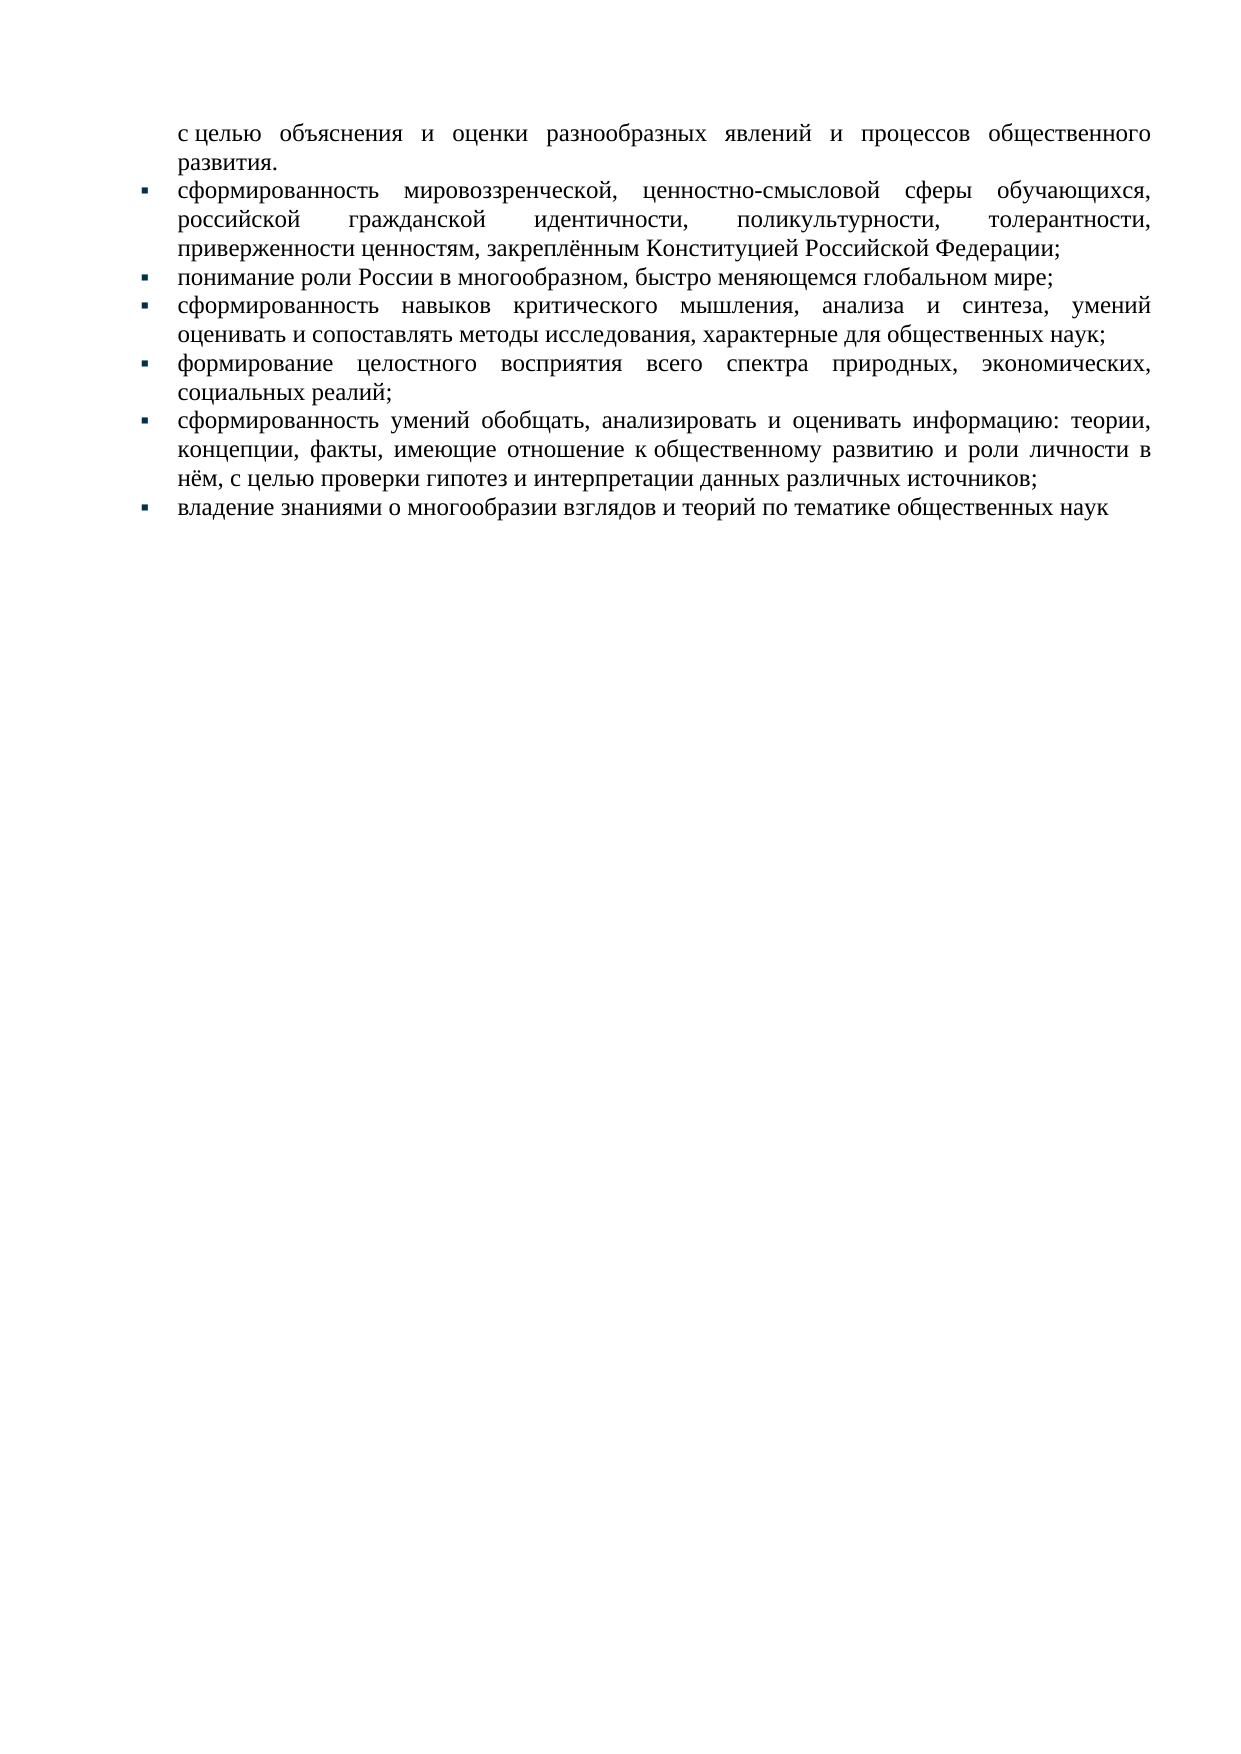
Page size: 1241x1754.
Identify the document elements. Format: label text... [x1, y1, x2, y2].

list сформированность умений обобщать, анализировать и оценивать информацию: теории, концепции, факты, имеющие отношение к общественному развитию и роли личности в нём, с целью проверки гипотез и интерпретации данных различных источников; [140, 406, 1152, 492]
list понимание роли России в многообразном, быстро меняющемся глобальном мире; [140, 262, 1152, 291]
list владение знаниями о многообразии взглядов и теорий по тематике общественных наук [140, 492, 1152, 521]
list формирование целостного восприятия всего спектра природных, экономических, социальных реалий; [140, 348, 1152, 406]
list сформированность навыков критического мышления, анализа и синтеза, умений оценивать и сопоставлять методы исследования, характерные для общественных наук; [140, 291, 1152, 348]
list сформированность мировоззренческой, ценностно-смысловой сферы обучающихся, российской гражданской идентичности, поликультурности, толерантности, приверженности ценностям, закреплённым Конституцией Российской Федерации; [140, 176, 1152, 262]
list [140, 118, 1152, 176]
